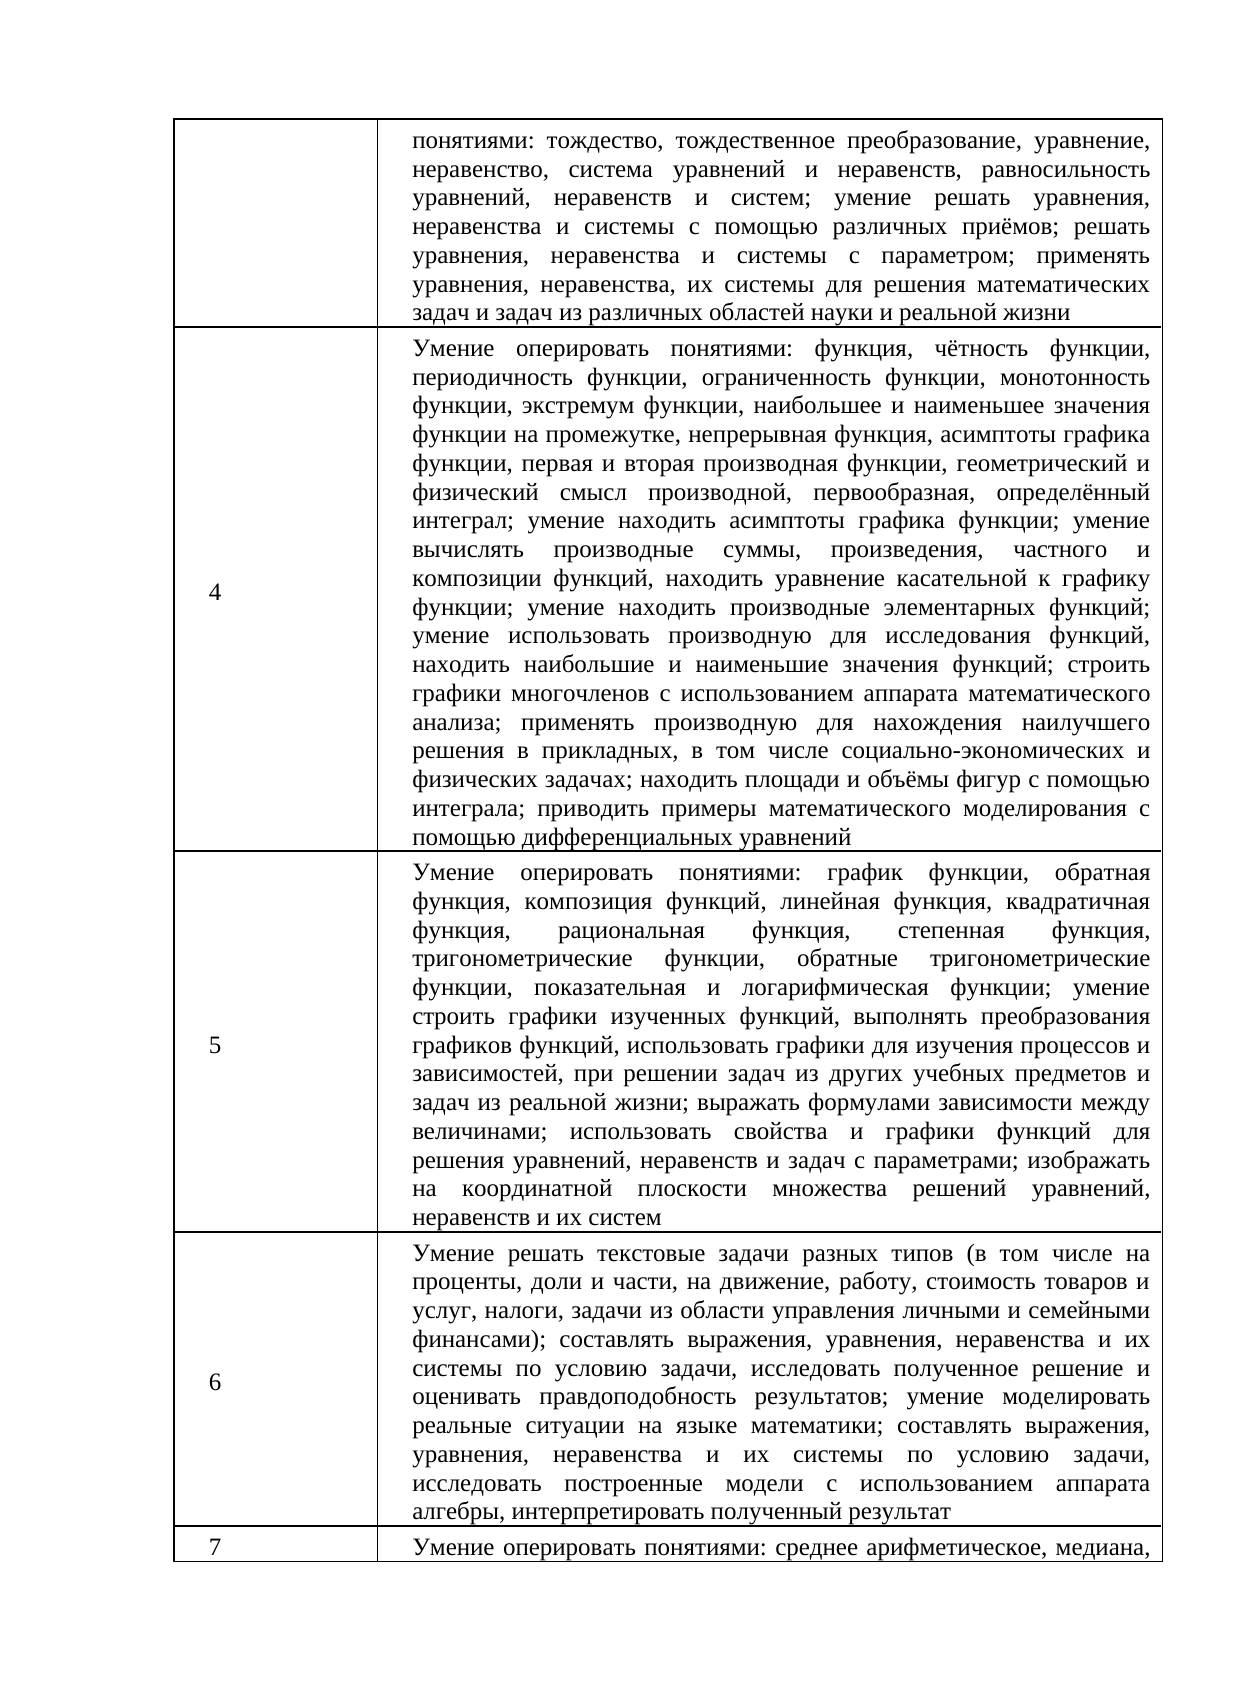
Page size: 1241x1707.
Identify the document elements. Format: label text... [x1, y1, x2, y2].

table_cell 5 [175, 852, 377, 1231]
table_cell 4 [175, 328, 377, 850]
table_cell Умение решать текстовые задачи разных типов (в том числе на проценты, доли и части, на движение, работу, стоимость товаров и услуг, налоги, задачи из области управления личными и семейными финансами); составлять выражения, уравнения, неравенства и их системы по условию задачи, исследовать полученное решение и оценивать правдоподобность результатов; умение моделировать реальные ситуации на языке математики; составлять выражения, уравнения, неравенства и их системы по условию задачи, исследовать построенные модели с использованием аппарата алгебры, интерпретировать полученный результат [378, 1231, 1162, 1525]
table_cell Умение оперировать понятиями: график функции, обратная функция, композиция функций, линейная функция, квадратичная функция, рациональная функция, степенная функция, тригонометрические функции, обратные тригонометрические функции, показательная и логарифмическая функции; умение строить графики изученных функций, выполнять преобразования графиков функций, использовать графики для изучения процессов и зависимостей, при решении задач из других учебных предметов и задач из реальной жизни; выражать формулами зависимости между величинами; использовать свойства и графики функций для решения уравнений, неравенств и задач с параметрами; изображать на координатной плоскости множества решений уравнений, неравенств и их систем [378, 850, 1162, 1231]
table_cell 7 [175, 1527, 377, 1561]
table_cell Умение оперировать понятиями: функция, чётность функции, периодичность функции, ограниченность функции, монотонность функции, экстремум функции, наибольшее и наименьшее значения функции на промежутке, непрерывная функция, асимптоты графика функции, первая и вторая производная функции, геометрический и физический смысл производной, первообразная, определённый интеграл; умение находить асимптоты графика функции; умение вычислять производные суммы, произведения, частного и композиции функций, находить уравнение касательной к графику функции; умение находить производные элементарных функций; умение использовать производную для исследования функций, находить наибольшие и наименьшие значения функций; строить графики многочленов с использованием аппарата математического анализа; применять производную для нахождения наилучшего решения в прикладных, в том числе социально-экономических и физических задачах; находить площади и объёмы фигур с помощью интеграла; приводить примеры математического моделирования с помощью дифференциальных уравнений [378, 326, 1162, 850]
table_cell 6 [175, 1233, 377, 1525]
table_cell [378, 1525, 1162, 1561]
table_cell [378, 120, 1162, 326]
table_cell 3 [175, 120, 377, 326]
